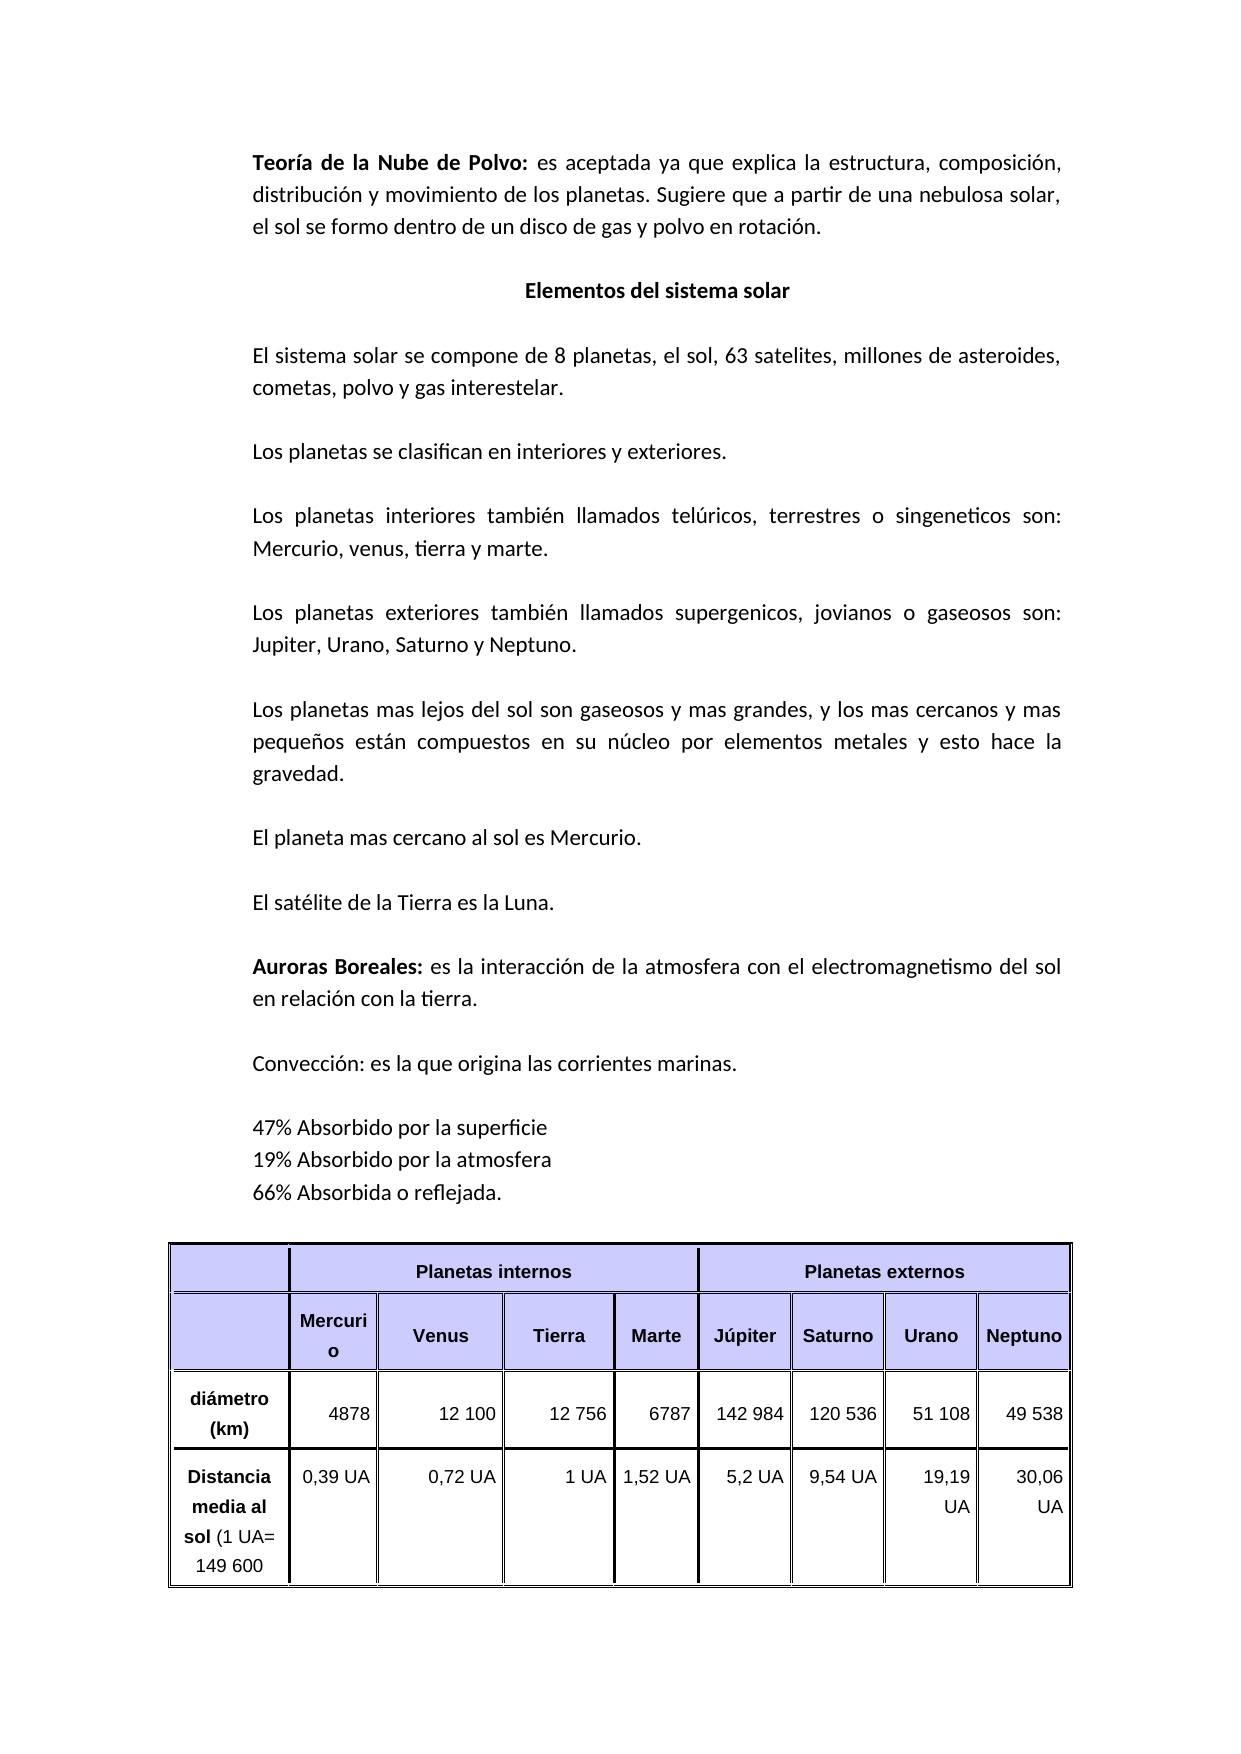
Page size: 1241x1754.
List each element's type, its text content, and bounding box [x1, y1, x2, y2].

table_cell 142 984 [700, 1372, 790, 1447]
table_cell 120 536 [793, 1372, 883, 1447]
table_cell 30,06 UA [978, 1447, 1069, 1584]
table_cell 1,52 UA [614, 1450, 698, 1584]
table_cell Saturno [793, 1294, 883, 1369]
table_cell Mercurio [291, 1294, 376, 1369]
text Elementos del sistema solar [252, 276, 1063, 304]
table_cell 9,54 UA [791, 1450, 884, 1584]
table_header [171, 1244, 289, 1291]
text 66% Absorbida o reflejada. [252, 1178, 1063, 1206]
text El sistema solar se compone de 8 planetas, el sol, 63 satelites, millones de asteroides, cometas, polvo y gas interestelar. [252, 341, 1063, 401]
table_cell Marte [616, 1294, 697, 1369]
text Teoría de la Nube de Polvo: es aceptada ya que explica la estructura, composición, distribución y movimiento de los planetas. Sugiere que a partir de una nebulosa solar, el sol se formo dentro de un disco de gas y polvo en rotación. [252, 148, 1063, 240]
table_cell Júpiter [700, 1294, 790, 1369]
table_cell 5,2 UA [698, 1450, 791, 1584]
text Convección: es la que origina las corrientes marinas. [252, 1049, 1063, 1077]
text Los planetas interiores también llamados telúricos, terrestres o singeneticos son: Mercurio, venus, tierra y marte. [252, 502, 1063, 562]
text El planeta mas cercano al sol es Mercurio. [252, 823, 1063, 852]
text 47% Absorbido por la superficie [252, 1113, 1063, 1141]
table_cell 12 100 [379, 1372, 502, 1447]
table_header Planetas internos [289, 1245, 698, 1291]
text Los planetas mas lejos del sol son gaseosos y mas grandes, y los mas cercanos y mas pequeños están compuestos en su núcleo por elementos metales y esto hace la gravedad. [252, 695, 1063, 787]
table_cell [171, 1447, 289, 1584]
table_cell Tierra [505, 1294, 613, 1369]
table_cell diámetro (km) [169, 1369, 289, 1447]
table_cell Neptuno [978, 1291, 1071, 1369]
text El satélite de la Tierra es la Luna. [252, 888, 1063, 916]
table_cell 49 538 [978, 1369, 1071, 1447]
table_cell 0,39 UA [289, 1450, 378, 1584]
text Los planetas exteriores también llamados supergenicos, jovianos o gaseosos son: Jupiter, Urano, Saturno y Neptuno. [252, 598, 1063, 658]
table_cell 1 UA [504, 1450, 614, 1584]
table_cell 12 756 [505, 1372, 613, 1447]
table_cell 0,72 UA [378, 1450, 504, 1584]
table_cell 51 108 [886, 1372, 976, 1447]
table_cell [169, 1291, 289, 1369]
table_cell 6787 [616, 1372, 697, 1447]
text Los planetas se clasifican en interiores y exteriores. [252, 437, 1063, 465]
table_cell 4878 [291, 1372, 376, 1447]
table_cell Urano [886, 1294, 976, 1369]
table_cell 19,19 UA [885, 1450, 978, 1584]
table_header Planetas externos [698, 1245, 1069, 1291]
text Auroras Boreales: es la interacción de la atmosfera con el electromagnetismo del sol en relación con la tierra. [252, 952, 1063, 1012]
table_cell Venus [379, 1294, 502, 1369]
text 19% Absorbido por la atmosfera [252, 1145, 1063, 1173]
